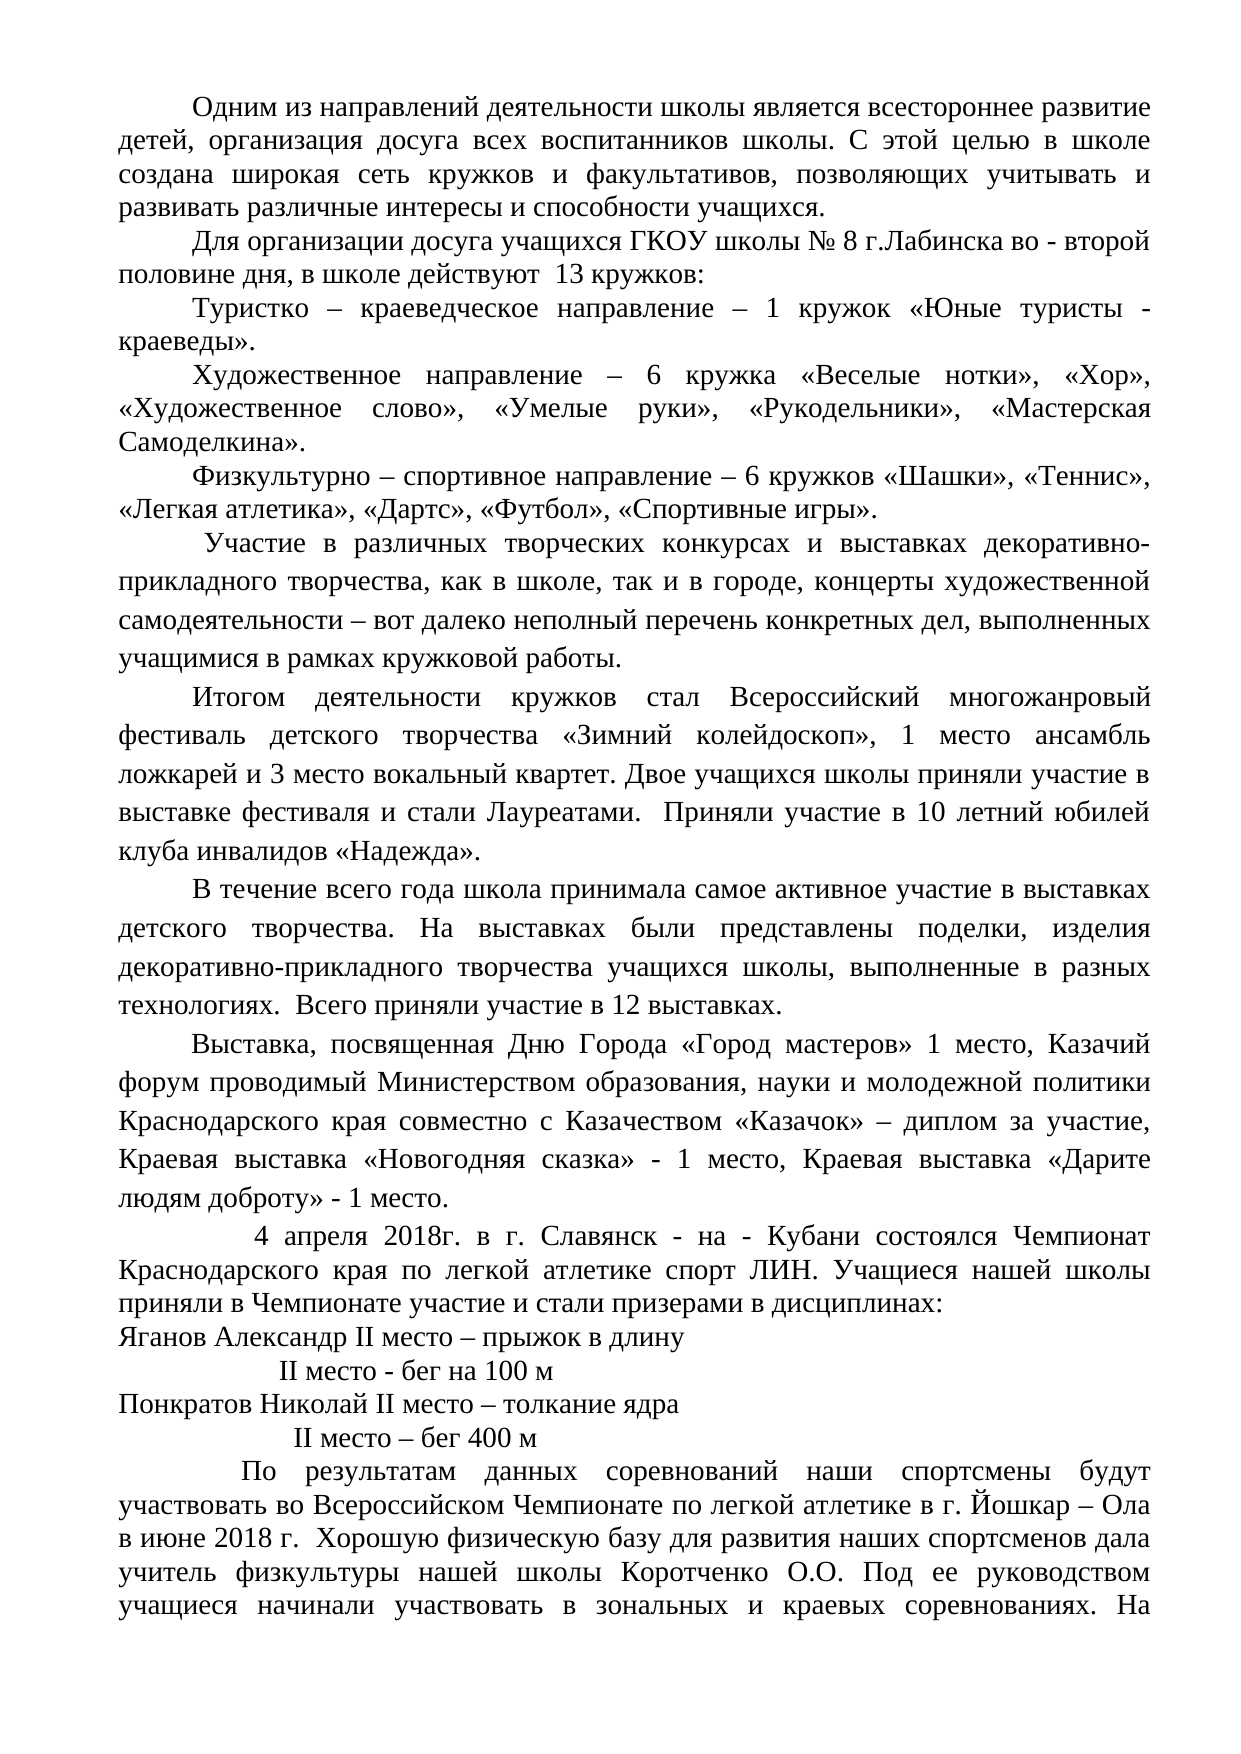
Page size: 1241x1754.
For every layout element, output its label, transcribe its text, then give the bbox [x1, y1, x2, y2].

text 4 апреля 2018г. в г. Славянск - на - Кубани состоялся Чемпионат Краснодарского края по легкой атлетике спорт ЛИН. Учащиеся нашей школы приняли в Чемпионате участие и стали призерами в дисциплинах: [118, 1218, 1152, 1319]
text Для организации досуга учащихся ГКОУ школы № 8 г.Лабинска во - второй половине дня, в школе действуют 13 кружков: [118, 223, 1152, 290]
text Одним из направлений деятельности школы является всестороннее развитие детей, организация досуга всех воспитанников школы. С этой целью в школе создана широкая сеть кружков и факультативов, позволяющих учитывать и развивать различные интересы и способности учащихся. [118, 89, 1152, 223]
text II место - бег на 100 м [118, 1353, 1152, 1386]
text II место – бег 400 м [118, 1420, 1152, 1453]
text Участие в различных творческих конкурсах и выставках декоративно-прикладного творчества, как в школе, так и в городе, концерты художественной самодеятельности – вот далеко неполный перечень конкретных дел, выполненных учащимися в рамках кружковой работы. [118, 525, 1152, 674]
text В течение всего года школа принимала самое активное участие в выставках детского творчества. На выставках были представлены поделки, изделия декоративно-прикладного творчества учащихся школы, выполненные в разных технологиях. Всего приняли участие в 12 выставках. [118, 872, 1152, 1021]
text Яганов Александр II место – прыжок в длину [118, 1319, 1152, 1353]
text Физкультурно – спортивное направление – 6 кружков «Шашки», «Теннис», «Легкая атлетика», «Дартс», «Футбол», «Спортивные игры». [118, 458, 1152, 525]
text Туристко – краеведческое направление – 1 кружок «Юные туристы - краеведы». [118, 290, 1152, 357]
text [118, 1453, 1152, 1621]
text Выставка, посвященная Дню Города «Город мастеров» 1 место, Казачий форум проводимый Министерством образования, науки и молодежной политики Краснодарского края совместно с Казачеством «Казачок» – диплом за участие, Краевая выставка «Новогодняя сказка» - 1 место, Краевая выставка «Дарите людям доброту» - 1 место. [118, 1026, 1152, 1213]
text Художественное направление – 6 кружка «Веселые нотки», «Хор», «Художественное слово», «Умелые руки», «Рукодельники», «Мастерская Самоделкина». [118, 357, 1152, 458]
text Понкратов Николай II место – толкание ядра [118, 1386, 1152, 1420]
text Итогом деятельности кружков стал Всероссийский многожанровый фестиваль детского творчества «Зимний колейдоскоп», 1 место ансамбль ложкарей и 3 место вокальный квартет. Двое учащихся школы приняли участие в выставке фестиваля и стали Лауреатами. Приняли участие в 10 летний юбилей клуба инвалидов «Надежда». [118, 679, 1152, 867]
